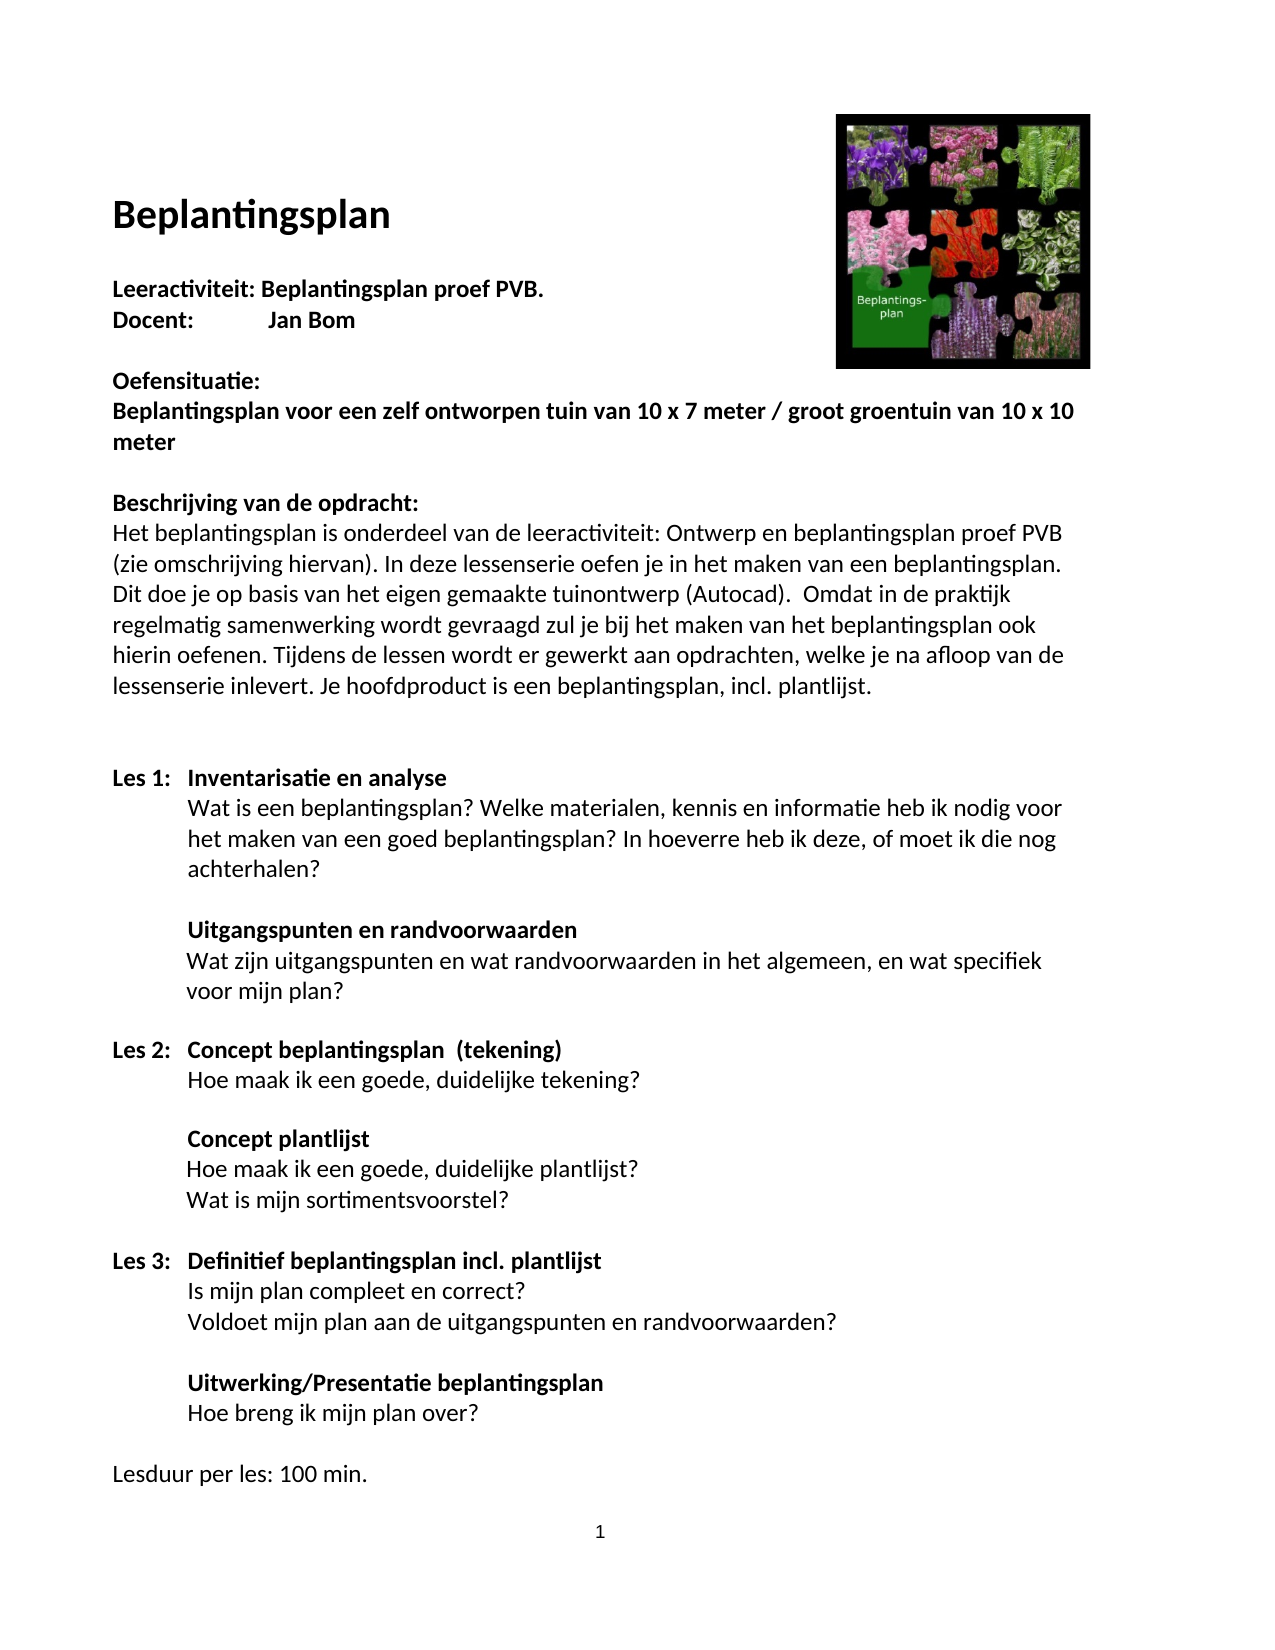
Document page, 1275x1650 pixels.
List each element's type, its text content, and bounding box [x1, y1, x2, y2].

text Les 3: Definitief beplantingsplan incl. plantlijst [112, 1245, 1087, 1276]
text Wat is mijn sortimentsvoorstel? [112, 1184, 1087, 1214]
text Wat zijn uitgangspunten en wat randvoorwaarden in het algemeen, en wat specifiek voor mijn plan? [186, 945, 1087, 1006]
text Beschrijving van de opdracht: [112, 487, 1087, 517]
text Oefensituatie: [112, 365, 1087, 395]
text Wat is een beplantingsplan? Welke materialen, kennis en informatie heb ik nodig voor het maken van een goed beplantingsplan? In hoeverre heb ik deze, of moet ik die nog achterhalen? [187, 792, 1087, 884]
text Hoe breng ik mijn plan over? [112, 1398, 1087, 1428]
text Uitgangspunten en randvoorwaarden [112, 914, 1087, 945]
text Hoe maak ik een goede, duidelijke tekening? [112, 1064, 1087, 1095]
text Beplantingsplan [112, 188, 1087, 239]
text Docent: Jan Bom [112, 304, 1087, 334]
picture [835, 114, 1091, 369]
text Hoe maak ik een goede, duidelijke plantlijst? [112, 1153, 1087, 1184]
text Les 1: Inventarisatie en analyse [112, 762, 1087, 792]
text Is mijn plan compleet en correct? [112, 1276, 1087, 1306]
text Uitwerking/Presentatie beplantingsplan [112, 1367, 1087, 1398]
text Beplantingsplan voor een zelf ontworpen tuin van 10 x 7 meter / groot groentuin van 10 x 10 meter [112, 395, 1087, 456]
text Het beplantingsplan is onderdeel van de leeractiviteit: Ontwerp en beplantingsplan proef PVB (zie omschrijving hiervan). In deze lessenserie oefen je in het maken van een beplantingsplan. Dit doe je op basis van het eigen gemaakte tuinontwerp (Autocad). Omdat in de praktijk regelmatig samenwerking wordt gevraagd zul je bij het maken van het beplantingsplan ook hierin oefenen. Tijdens de lessen wordt er gewerkt aan opdrachten, welke je na afloop van de lessenserie inlevert. Je hoofdproduct is een beplantingsplan, incl. plantlijst. [112, 517, 1087, 701]
text Voldoet mijn plan aan de uitgangspunten en randvoorwaarden? [112, 1306, 1087, 1337]
text Lesduur per les: 100 min. [112, 1459, 1087, 1489]
text Leeractiviteit: Beplantingsplan proef PVB. [112, 273, 1087, 304]
text Concept plantlijst [112, 1123, 1087, 1153]
text Les 2: Concept beplantingsplan (tekening) [112, 1034, 1087, 1064]
